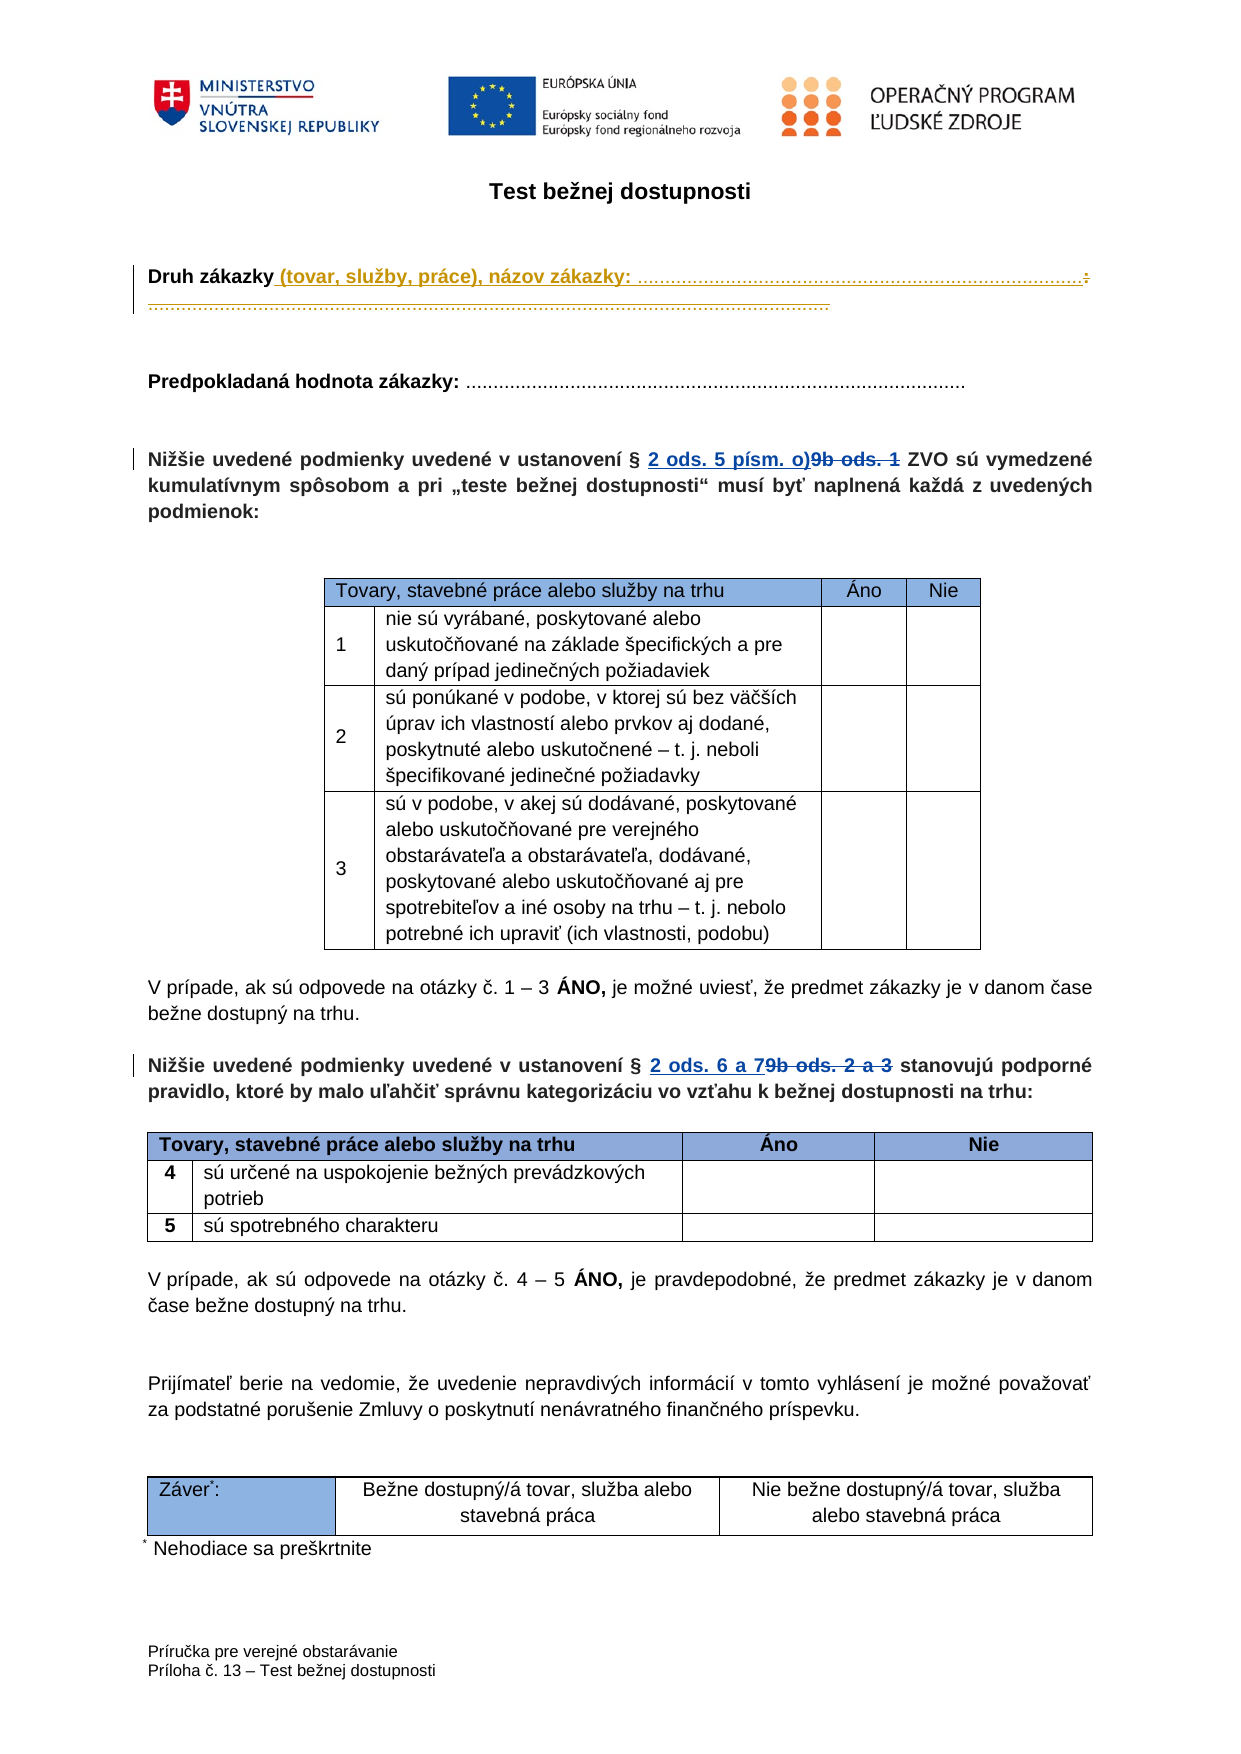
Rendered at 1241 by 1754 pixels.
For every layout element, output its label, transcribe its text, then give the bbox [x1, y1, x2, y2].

table_cell [907, 792, 980, 949]
text Druh zákazky [148, 265, 1093, 314]
table_cell [907, 607, 980, 685]
table_cell [683, 1161, 874, 1213]
table_header Tovary, stavebné práce alebo služby na trhu [325, 579, 821, 606]
table_cell 4 [148, 1161, 192, 1213]
text Prijímateľ berie na vedomie, že uvedenie nepravdivých informácií v tomto vyhlásení je možné považovať za podstatné porušenie Zmluvy o poskytnutí nenávratného finančného príspevku. [148, 1372, 1093, 1421]
table_header Bežne dostupný/á tovar, služba alebo stavebná práca [336, 1478, 719, 1535]
table_cell [822, 607, 906, 685]
text Test bežnej dostupnosti [148, 178, 1093, 204]
picture [147, 73, 1093, 140]
table_header Nie [875, 1133, 1092, 1160]
text V prípade, ak sú odpovede na otázky č. 1 – 3 ÁNO, je možné uviesť, že predmet zákazky je v danom čase bežne dostupný na trhu. [148, 976, 1093, 1024]
text * Nehodiace sa preškrtnite [133, 1536, 1093, 1559]
table_header Nie [907, 579, 980, 606]
table_cell [875, 1161, 1092, 1213]
table_header Záver*: [148, 1478, 335, 1535]
table_header Áno [683, 1133, 874, 1160]
table_cell 3 [325, 792, 374, 949]
table_header Áno [822, 579, 906, 606]
table_cell [683, 1214, 874, 1241]
table_cell [822, 686, 906, 791]
table_cell 2 [325, 686, 374, 791]
table_cell sú určené na uspokojenie bežných prevádzkových potrieb [193, 1161, 682, 1213]
text V prípade, ak sú odpovede na otázky č. 4 – 5 ÁNO, je pravdepodobné, že predmet zákazky je v danom čase bežne dostupný na trhu. [148, 1268, 1093, 1317]
table_cell sú ponúkané v podobe, v ktorej sú bez väčších úprav ich vlastností alebo prvkov aj dodané, poskytnuté alebo uskutočnené – t. j. neboli špecifikované jedinečné požiadavky [375, 686, 821, 791]
table_cell [822, 792, 906, 949]
text Predpokladaná hodnota zákazky: ........................................................................................... [148, 369, 1093, 392]
table_header Tovary, stavebné práce alebo služby na trhu [148, 1133, 682, 1160]
table_cell [907, 686, 980, 791]
table_cell sú v podobe, v akej sú dodávané, poskytované alebo uskutočňované pre verejného obstarávateľa a obstarávateľa, dodávané, poskytované alebo uskutočňované aj pre spotrebiteľov a iné osoby na trhu – t. j. nebolo potrebné ich upraviť (ich vlastnosti, podobu) [375, 792, 821, 949]
table_cell [875, 1214, 1092, 1241]
table_cell sú spotrebného charakteru [193, 1214, 682, 1241]
table_cell 5 [148, 1214, 192, 1241]
table_cell 1 [325, 607, 374, 685]
table_cell nie sú vyrábané, poskytované alebo uskutočňované na základe špecifických a pre daný prípad jedinečných požiadaviek [375, 607, 821, 685]
text Nižšie uvedené podmienky uvedené v ustanovení § ZVO sú vymedzené kumulatívnym spôsobom a pri „teste bežnej dostupnosti“ musí byť naplnená každá z uvedených podmienok: [148, 448, 1093, 522]
text Nižšie uvedené podmienky uvedené v ustanovení § stanovujú podporné pravidlo, ktoré by malo uľahčiť správnu kategorizáciu vo vzťahu k bežnej dostupnosti na trhu: [148, 1054, 1093, 1103]
table_header Nie bežne dostupný/á tovar, služba alebo stavebná práca [720, 1478, 1092, 1535]
